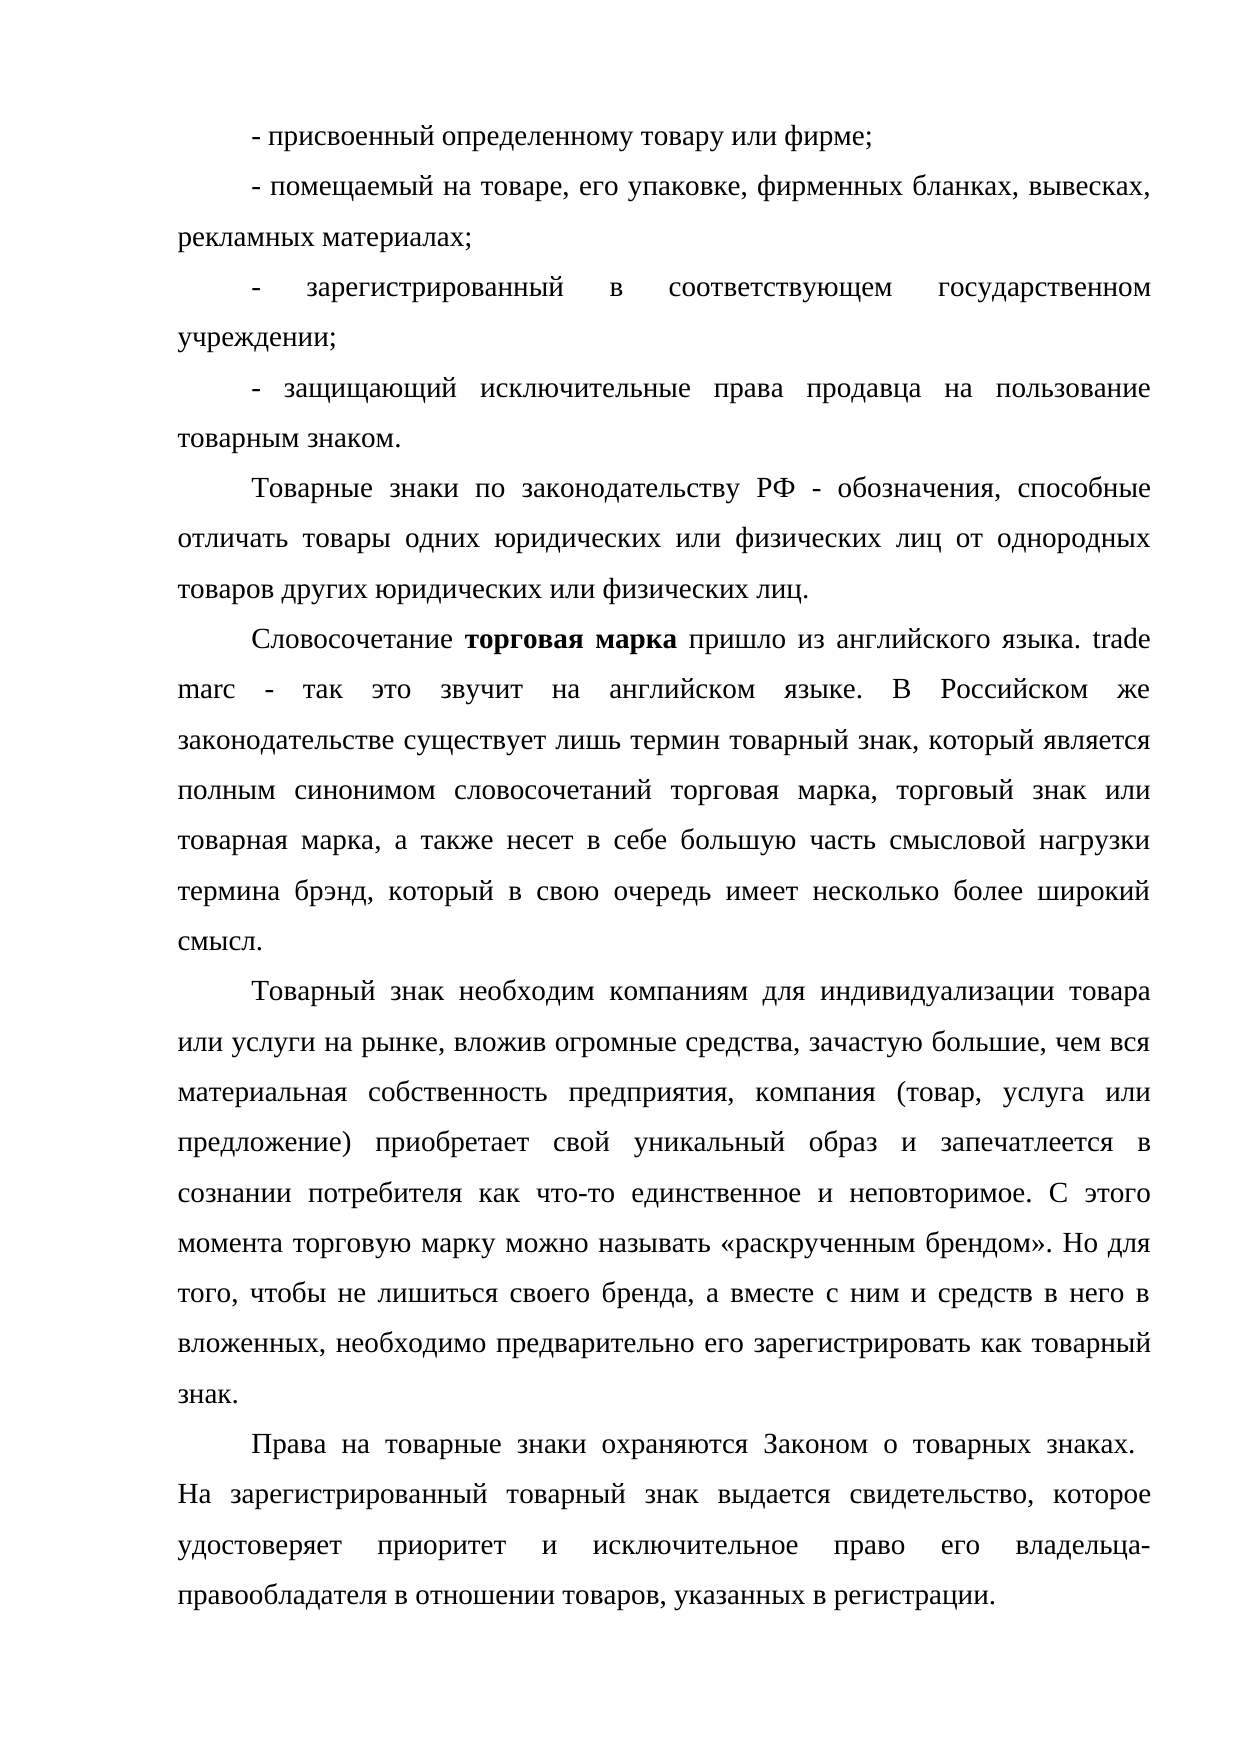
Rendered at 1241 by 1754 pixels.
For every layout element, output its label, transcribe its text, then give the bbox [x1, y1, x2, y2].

text Товарный знак необходим компаниям для индивидуализации товара или услуги на рынке, вложив огромные средства, зачастую большие, чем вся материальная собственность предприятия, компания (товар, услуга или предложение) приобретает свой уникальный образ и запечатлеется в сознании потребителя как что-то единственное и неповторимое. С этого момента торговую марку можно называть «раскрученным брендом». Но для того, чтобы не лишиться своего бренда, а вместе с ним и средств в него в вложенных, необходимо предварительно его зарегистрировать как товарный знак. [177, 973, 1152, 1409]
text - защищающий исключительные права продавца на пользование товарным знаком. [177, 370, 1152, 453]
text Товарные знаки по законодательству РФ - обозначения, способные отличать товары одних юридических или физических лиц от однородных товаров других юридических или физических лиц. [177, 470, 1152, 604]
text - зарегистрированный в соответствующем государственном учреждении; [177, 269, 1152, 353]
text Права на товарные знаки охраняются Законом о товарных знаках. На зарегистрированный товарный знак выдается свидетельство, которое удостоверяет приоритет и исключительное право его владельца-правообладателя в отношении товаров, указанных в регистрации. [177, 1426, 1152, 1611]
text - помещаемый на товаре, его упаковке, фирменных бланках, вывесках, рекламных материалах; [177, 168, 1152, 252]
text Словосочетание торговая марка пришло из английского языка. trade marc - так это звучит на английском языке. В Российском же законодательстве существует лишь термин товарный знак, который является полным синонимом словосочетаний торговая марка, торговый знак или товарная марка, а также несет в себе большую часть смысловой нагрузки термина брэнд, который в свою очередь имеет несколько более широкий смысл. [177, 621, 1152, 957]
text - присвоенный определенному товару или фирме; [177, 118, 1152, 152]
